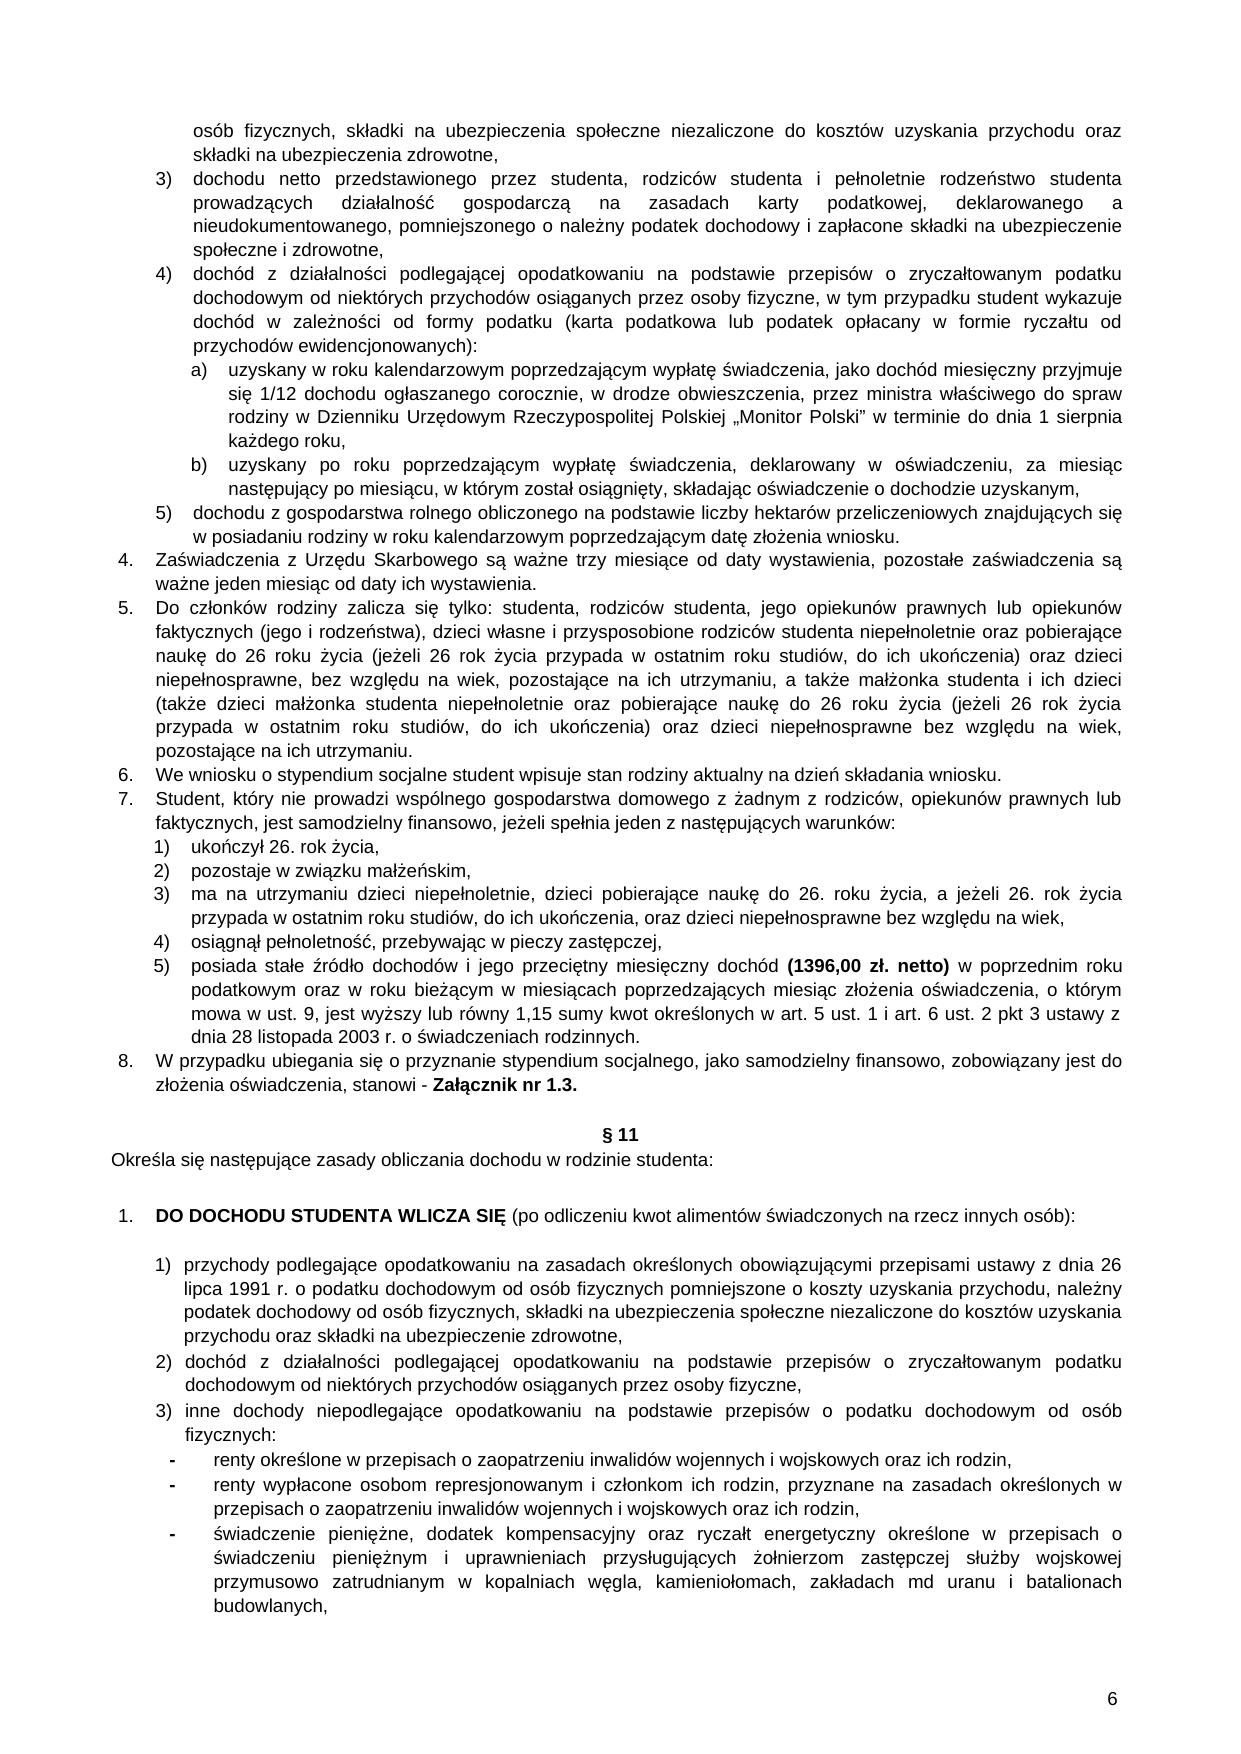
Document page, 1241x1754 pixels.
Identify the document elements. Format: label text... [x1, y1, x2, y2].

list przychody podlegające opodatkowaniu na zasadach określonych obowiązującymi przepisami ustawy z dnia 26 lipca 1991 r. o podatku dochodowym od osób fizycznych pomniejszone o koszty uzyskania przychodu, należny podatek dochodowy od osób fizycznych, składki na ubezpieczenia społeczne niezaliczone do kosztów uzyskania przychodu oraz składki na ubezpieczenie zdrowotne, [154, 1253, 1122, 1347]
list dochód z działalności podlegającej opodatkowaniu na podstawie przepisów o zryczałtowanym podatku dochodowym od niektórych przychodów osiąganych przez osoby fizyczne, [155, 1350, 1122, 1396]
list uzyskany w roku kalendarzowym poprzedzającym wypłatę świadczenia, jako dochód miesięczny przyjmuje się 1/12 dochodu ogłaszanego corocznie, w drodze obwieszczenia, przez ministra właściwego do spraw rodziny w Dzienniku Urzędowym Rzeczypospolitej Polskiej „Monitor Polski” w terminie do dnia 1 sierpnia każdego roku, [191, 358, 1123, 452]
list We wniosku o stypendium socjalne student wpisuje stan rodziny aktualny na dzień składania wniosku. [118, 764, 1123, 786]
list dochodu netto przedstawionego przez studenta, rodziców studenta i pełnoletnie rodzeństwo studenta prowadzących działalność gospodarczą na zasadach karty podatkowej, deklarowanego a nieudokumentowanego, pomniejszonego o należny podatek dochodowy i zapłacone składki na ubezpieczenie społeczne i zdrowotne, [155, 168, 1123, 261]
list Student, który nie prowadzi wspólnego gospodarstwa domowego z żadnym z rodziców, opiekunów prawnych lub faktycznych, jest samodzielny finansowo, jeżeli spełnia jeden z następujących warunków: [118, 788, 1123, 833]
list świadczenie pieniężne, dodatek kompensacyjny oraz ryczałt energetyczny określone w przepisach o świadczeniu pieniężnym i uprawnieniach przysługujących żołnierzom zastępczej służby wojskowej przymusowo zatrudnianym w kopalniach węgla, kamieniołomach, zakładach md uranu i batalionach budowlanych, [169, 1523, 1122, 1616]
list osiągnął pełnoletność, przebywając w pieczy zastępczej, [153, 931, 1123, 952]
list uzyskany po roku poprzedzającym wypłatę świadczenia, deklarowany w oświadczeniu, za miesiąc następujący po miesiącu, w którym został osiągnięty, składając oświadczenie o dochodzie uzyskanym, [191, 454, 1123, 499]
list pozostaje w związku małżeńskim, [153, 859, 1123, 881]
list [155, 120, 1123, 165]
list posiada stałe źródło dochodów i jego przeciętny miesięczny dochód (1396,00 zł. netto) w poprzednim roku podatkowym oraz w roku bieżącym w miesiącach poprzedzających miesiąc złożenia oświadczenia, o którym mowa w ust. 9, jest wyższy lub równy 1,15 sumy kwot określonych w art. 5 ust. 1 i art. 6 ust. 2 pkt 3 ustawy z dnia 28 listopada 2003 r. o świadczeniach rodzinnych. [153, 955, 1123, 1048]
list W przypadku ubiegania się o przyznanie stypendium socjalnego, jako samodzielny finansowo, zobowiązany jest do złożenia oświadczenia, stanowi - Załącznik nr 1.3. [118, 1050, 1123, 1096]
text Określa się następujące zasady obliczania dochodu w rodzinie studenta: [111, 1149, 1122, 1171]
list renty wypłacone osobom represjonowanym i członkom ich rodzin, przyznane na zasadach określonych w przepisach o zaopatrzeniu inwalidów wojennych i wojskowych oraz ich rodzin, [169, 1474, 1122, 1519]
list ukończył 26. rok życia, [153, 836, 1123, 857]
list DO DOCHODU STUDENTA WLICZA SIĘ (po odliczeniu kwot alimentów świadczonych na rzecz innych osób): [118, 1205, 1122, 1226]
list ma na utrzymaniu dzieci niepełnoletnie, dzieci pobierające naukę do 26. roku życia, a jeżeli 26. rok życia przypada w ostatnim roku studiów, do ich ukończenia, oraz dzieci niepełnosprawne bez względu na wiek, [153, 883, 1123, 929]
list Do członków rodziny zalicza się tylko: studenta, rodziców studenta, jego opiekunów prawnych lub opiekunów faktycznych (jego i rodzeństwa), dzieci własne i przysposobione rodziców studenta niepełnoletnie oraz pobierające naukę do 26 roku życia (jeżeli 26 rok życia przypada w ostatnim roku studiów, do ich ukończenia) oraz dzieci niepełnosprawne, bez względu na wiek, pozostające na ich utrzymaniu, a także małżonka studenta i ich dzieci (także dzieci małżonka studenta niepełnoletnie oraz pobierające naukę do 26 roku życia (jeżeli 26 rok życia przypada w ostatnim roku studiów, do ich ukończenia) oraz dzieci niepełnosprawne bez względu na wiek, pozostające na ich utrzymaniu. [118, 597, 1123, 762]
list renty określone w przepisach o zaopatrzeniu inwalidów wojennych i wojskowych oraz ich rodzin, [169, 1449, 1122, 1470]
list dochód z działalności podlegającej opodatkowaniu na podstawie przepisów o zryczałtowanym podatku dochodowym od niektórych przychodów osiąganych przez osoby fizyczne, w tym przypadku student wykazuje dochód w zależności od formy podatku (karta podatkowa lub podatek opłacany w formie ryczałtu od przychodów ewidencjonowanych): [155, 263, 1123, 356]
list Zaświadczenia z Urzędu Skarbowego są ważne trzy miesiące od daty wystawienia, pozostałe zaświadczenia są ważne jeden miesiąc od daty ich wystawienia. [118, 549, 1123, 595]
list dochodu z gospodarstwa rolnego obliczonego na podstawie liczby hektarów przeliczeniowych znajdujących się w posiadaniu rodziny w roku kalendarzowym poprzedzającym datę złożenia wniosku. [155, 502, 1123, 547]
text § 11 [118, 1124, 1123, 1146]
list inne dochody niepodlegające opodatkowaniu na podstawie przepisów o podatku dochodowym od osób fizycznych: [155, 1399, 1122, 1445]
